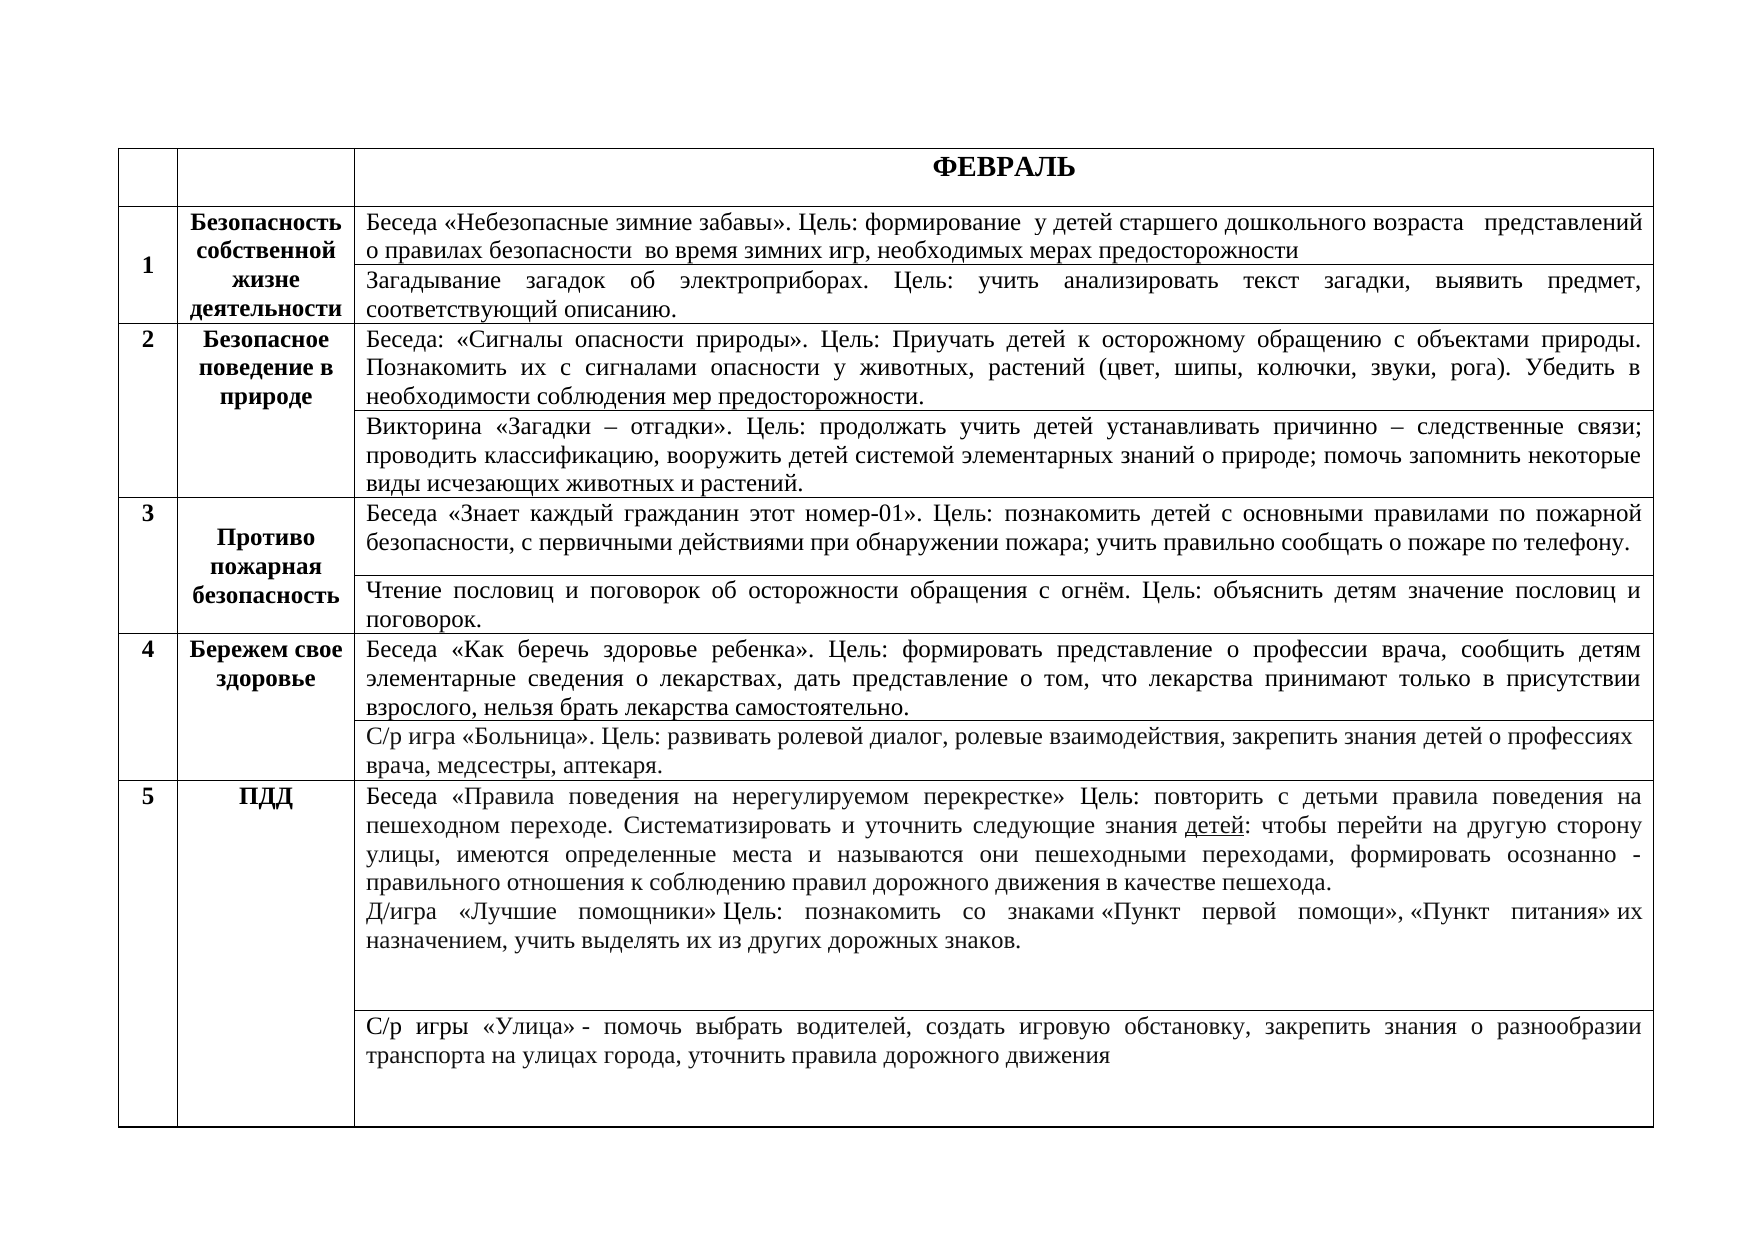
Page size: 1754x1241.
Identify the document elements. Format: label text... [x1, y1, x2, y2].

table_cell Беседа «Небезопасные зимние забавы». Цель: формирование у детей старшего дошкольного возраста представлений о правилах безопасности во время зимних игр, необходимых мерах предосторожности [355, 207, 865, 264]
table_cell Противо пожарная безопасность [178, 498, 354, 633]
table_cell 4 [119, 634, 177, 780]
table_cell 2 [119, 324, 177, 497]
table_cell Беседа «Как беречь здоровье ребенка». Цель: формировать представление о профессии врача, сообщить детям элементарные сведения о лекарствах, дать представление о том, что лекарства принимают только в присутствии взрослого, нельзя брать лекарства самостоятельно. [355, 634, 1653, 720]
table_cell Беседа «Правила поведения на нерегулируемом перекрестке» Цель: повторить с детьми правила поведения на пешеходном переходе. Систематизировать и уточнить следующие знания детей: чтобы перейти на другую сторону улицы, имеются определенные места и называются они пешеходными переходами, формировать осознанно - правильного отношения к соблюдению правил дорожного движения в качестве пешехода. Д/игра «Лучшие помощники» Цель: познакомить со знаками «Пункт первой помощи», «Пункт питания» их назначением, учить выделять их из других дорожных знаков. [355, 781, 1653, 1010]
table_cell ПДД [178, 781, 354, 1126]
table_cell 1 [119, 207, 177, 323]
table_cell Викторина «Загадки – отгадки». Цель: продолжать учить детей устанавливать причинно – следственные связи; проводить классификацию, вооружить детей системой элементарных знаний о природе; помочь запомнить некоторые виды исчезающих животных и растений. [355, 411, 1653, 497]
table_cell Беседа: «Сигналы опасности природы». Цель: Приучать детей к осторожному обращению с объектами природы. Познакомить их с сигналами опасности у животных, растений (цвет, шипы, колючки, звуки, рога). Убедить в необходимости соблюдения мер предосторожности. [355, 324, 1653, 410]
table_cell Беседа «Знает каждый гражданин этот номер-01». Цель: познакомить детей с основными правилами по пожарной безопасности, с первичными действиями при обнаружении пожара; учить правильно сообщать о пожаре по телефону. [355, 498, 1653, 574]
table_cell ФЕВРАЛЬ [355, 149, 1653, 206]
table_cell Чтение пословиц и поговорок об осторожности обращения с огнём. Цель: объяснить детям значение пословиц и поговорок. [355, 576, 1653, 633]
table_cell Загадывание загадок об электроприборах. Цель: учить анализировать текст загадки, выявить предмет, соответствующий описанию. [355, 265, 1653, 323]
table_cell 3 [119, 498, 177, 633]
table_cell Безопасность собственной жизне деятельности [178, 207, 354, 323]
table_cell Безопасное поведение в природе [178, 324, 354, 497]
table_cell С/р игры «Улица» - помочь выбрать водителей, создать игровую обстановку, закрепить знания о разнообразии транспорта на улицах города, уточнить правила дорожного движения [355, 1011, 1653, 1126]
table_cell Бережем свое здоровье [178, 634, 354, 780]
table_cell 5 [119, 781, 177, 1126]
table_cell С/р игра «Больница». Цель: развивать ролевой диалог, ролевые взаимодействия, закрепить знания детей о профессиях врача, медсестры, аптекаря. [355, 721, 1653, 780]
table_cell Беседа «Небезопасные зимние забавы». Цель: формирование у детей старшего дошкольного возраста представлений о правилах безопасности во время зимних игр, необходимых мерах предосторожности [1299, 207, 1653, 264]
